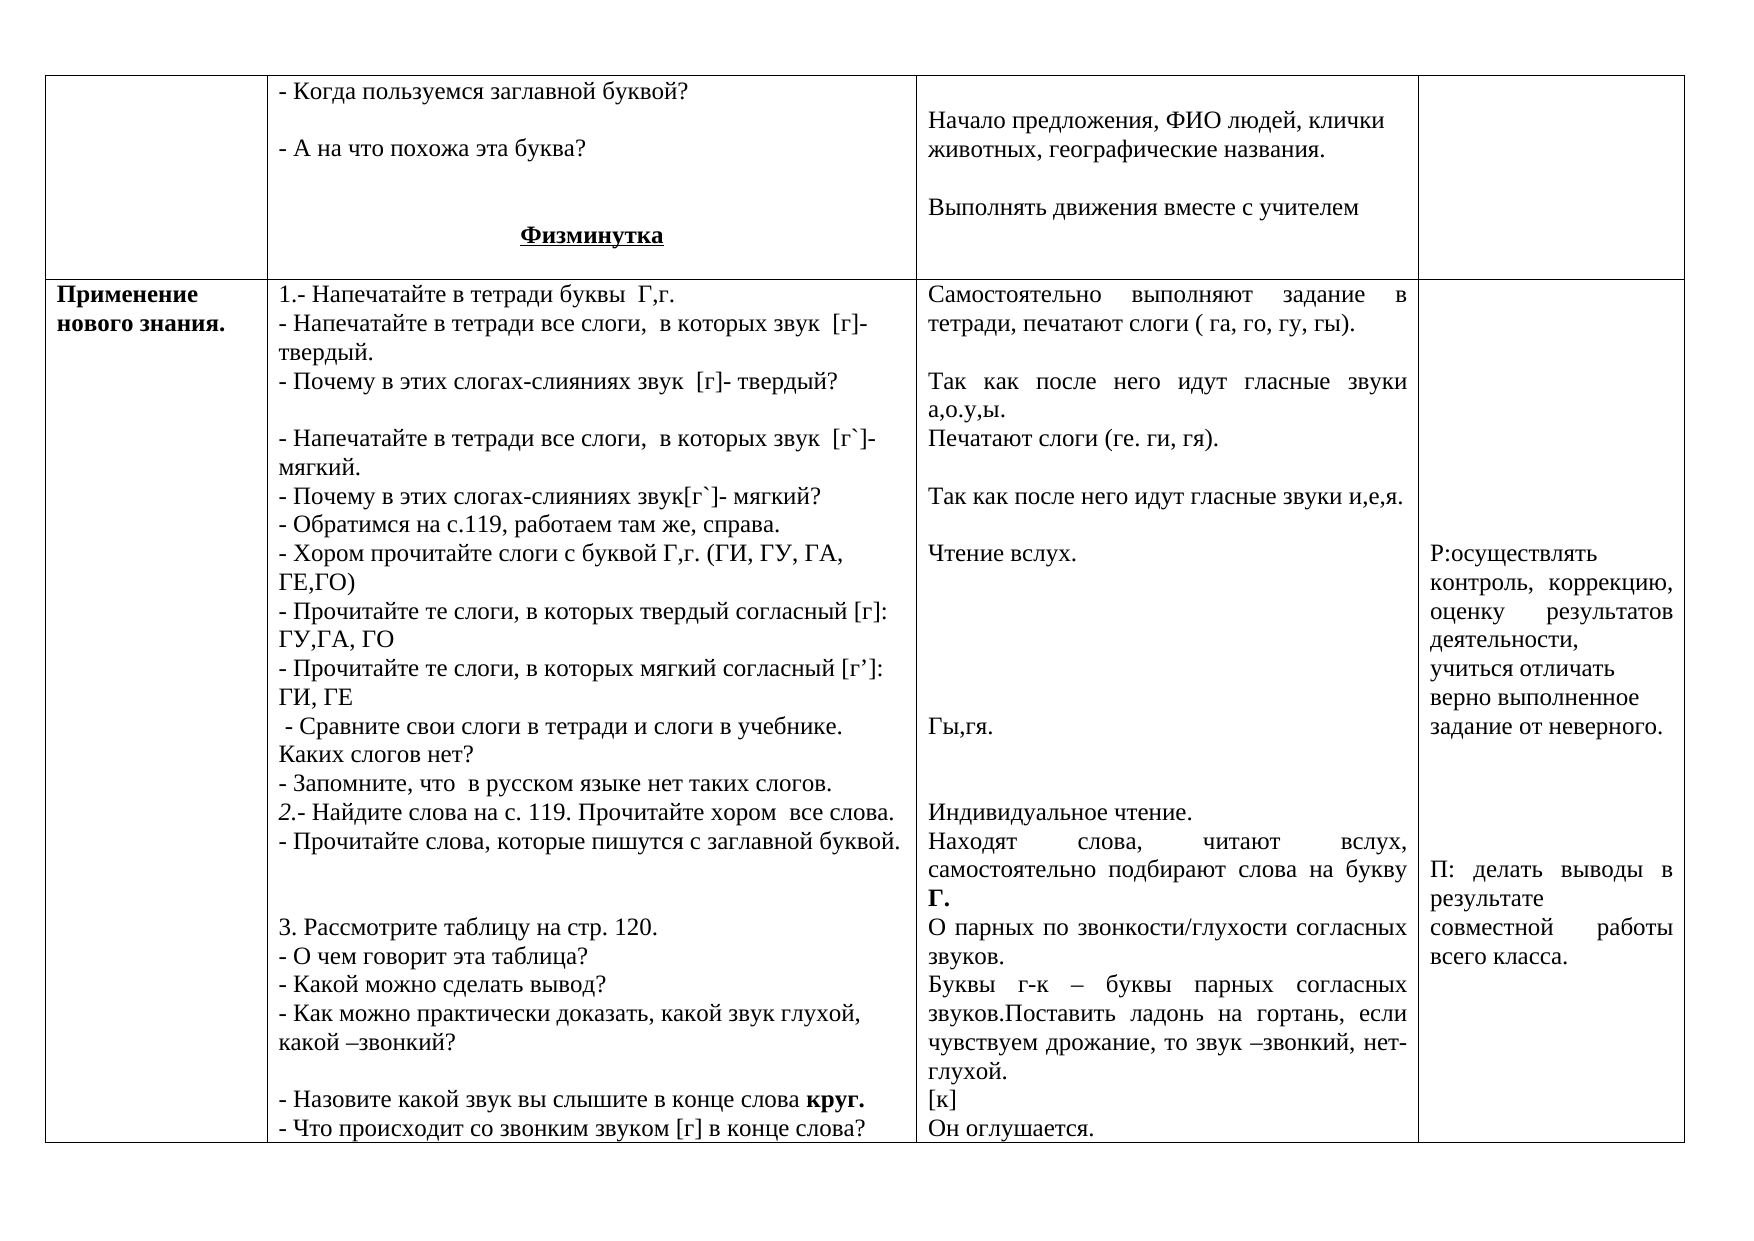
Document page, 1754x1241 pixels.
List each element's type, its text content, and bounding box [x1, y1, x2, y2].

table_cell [1419, 76, 1684, 278]
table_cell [268, 76, 916, 278]
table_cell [1419, 280, 1684, 1142]
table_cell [46, 76, 267, 278]
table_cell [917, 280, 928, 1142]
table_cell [46, 280, 267, 1142]
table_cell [917, 76, 1418, 278]
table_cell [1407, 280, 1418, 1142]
